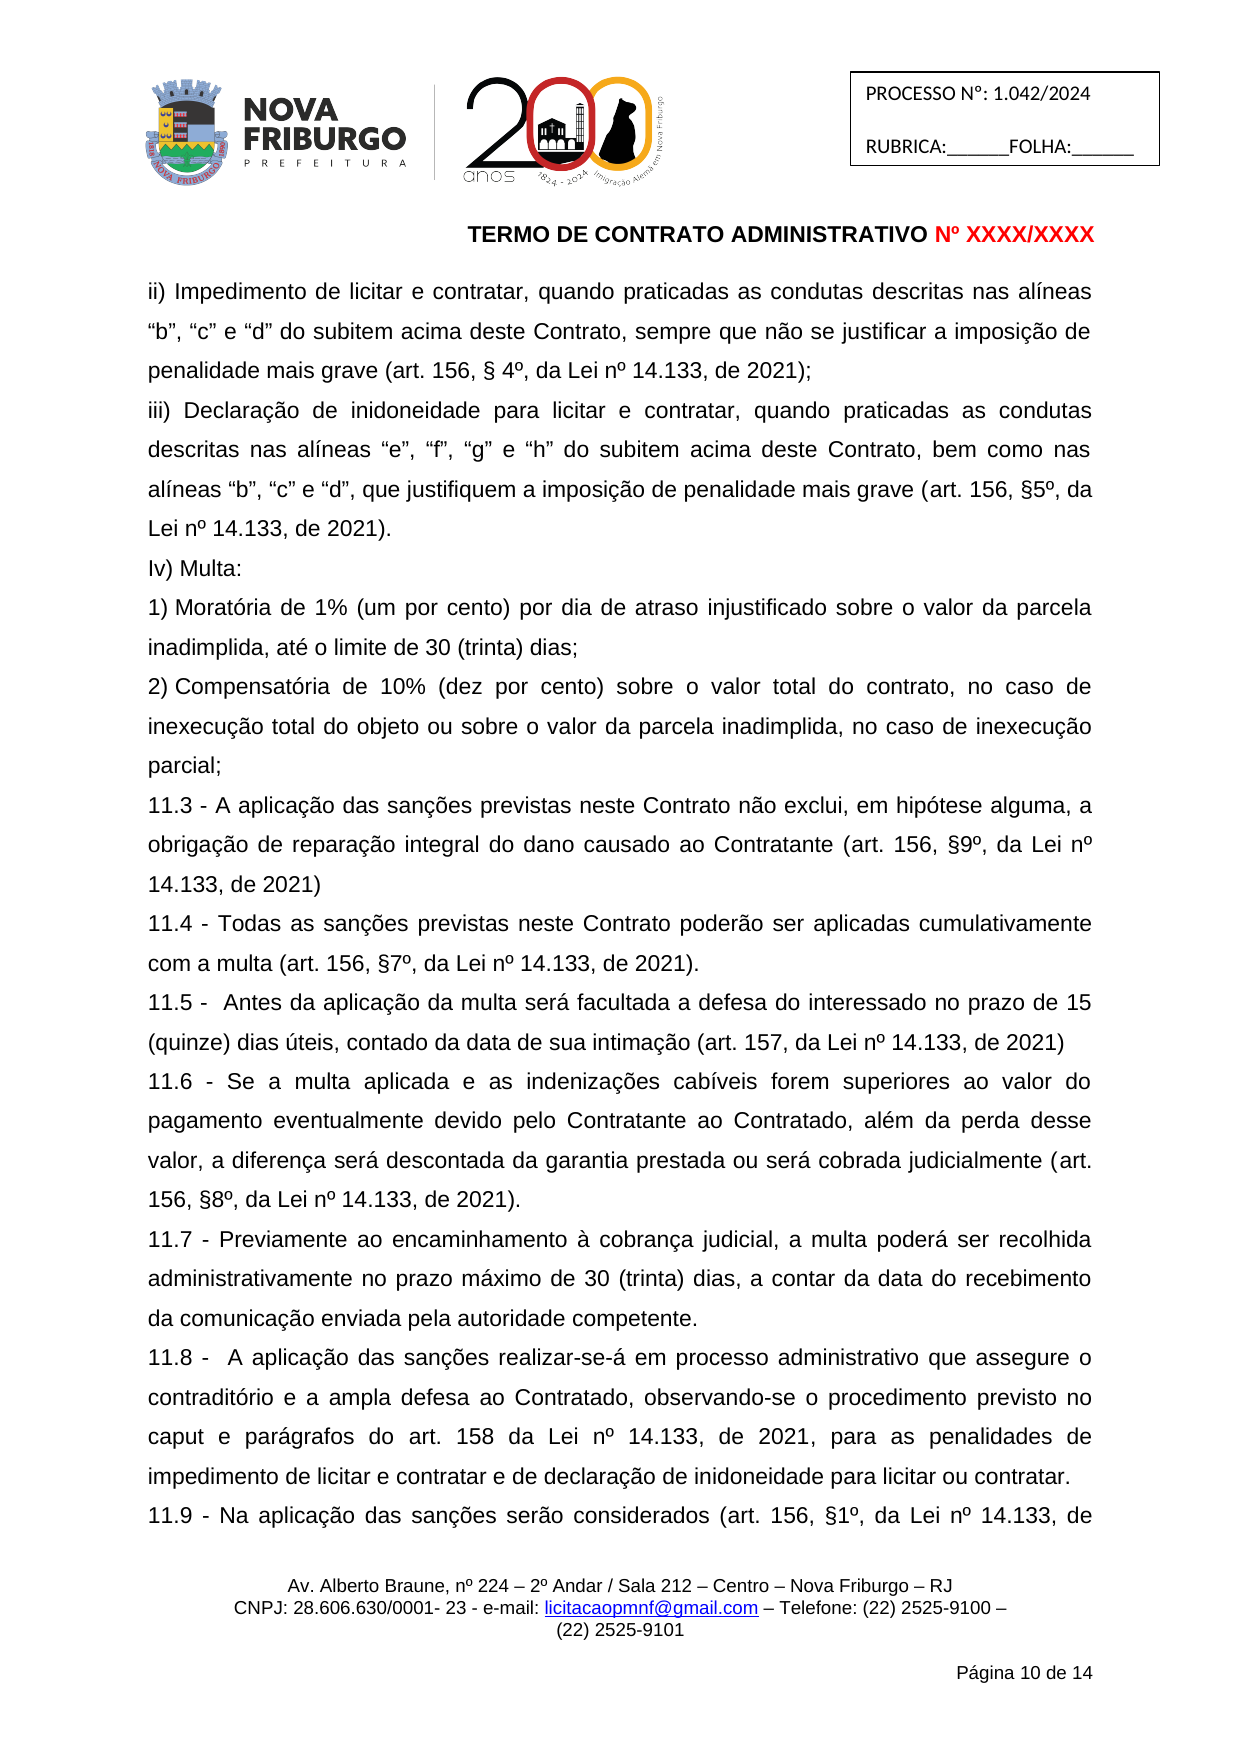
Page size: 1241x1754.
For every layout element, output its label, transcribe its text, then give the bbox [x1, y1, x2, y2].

text 11.7 - Previamente ao encaminhamento à cobrança judicial, a multa poderá ser recolhida administrativamente no prazo máximo de 30 (trinta) dias, a contar da data do recebimento da comunicação enviada pela autoridade competente. [148, 1226, 1092, 1331]
text 11.9 - Na aplicação das sanções serão considerados (art. 156, §1º, da Lei nº 14.133, de 2021): [148, 1502, 1092, 1528]
list Moratória de 1% (um por cento) por dia de atraso injustificado sobre o valor da parcela inadimplida, até o limite de 30 (trinta) dias; [148, 594, 1092, 660]
list Compensatória de 10% (dez por cento) sobre o valor total do contrato, no caso de inexecução total do objeto ou sobre o valor da parcela inadimplida, no caso de inexecução parcial; [148, 673, 1092, 778]
text Iv) Multa: [148, 555, 1092, 581]
text 11.3 - A aplicação das sanções previstas neste Contrato não exclui, em hipótese alguma, a obrigação de reparação integral do dano causado ao Contratante (art. 156, §9º, da Lei nº 14.133, de 2021) [148, 792, 1092, 897]
text ii) Impedimento de licitar e contratar, quando praticadas as condutas descritas nas alíneas “b”, “c” e “d” do subitem acima deste Contrato, sempre que não se justificar a imposição de penalidade mais grave (art. 156, § 4º, da Lei nº 14.133, de 2021); [148, 278, 1092, 384]
text 11.8 - A aplicação das sanções realizar-se-á em processo administrativo que assegure o contraditório e a ampla defesa ao Contratado, observando-se o procedimento previsto no caput e parágrafos do art. 158 da Lei nº 14.133, de 2021, para as penalidades de impedimento de licitar e contratar e de declaração de inidoneidade para licitar ou contratar. [148, 1344, 1092, 1489]
text 11.6 - Se a multa aplicada e as indenizações cabíveis forem superiores ao valor do pagamento eventualmente devido pelo Contratante ao Contratado, além da perda desse valor, a diferença será descontada da garantia prestada ou será cobrada judicialmente (art. 156, §8º, da Lei nº 14.133, de 2021). [148, 1068, 1092, 1213]
text 11.4 - Todas as sanções previstas neste Contrato poderão ser aplicadas cumulativamente com a multa (art. 156, §7º, da Lei nº 14.133, de 2021). [148, 910, 1092, 976]
text 11.5 - Antes da aplicação da multa será facultada a defesa do interessado no prazo de 15 (quinze) dias úteis, contado da data de sua intimação (art. 157, da Lei nº 14.133, de 2021) [148, 989, 1092, 1055]
picture [118, 44, 696, 215]
text iii) Declaração de inidoneidade para licitar e contratar, quando praticadas as condutas descritas nas alíneas “e”, “f”, “g” e “h” do subitem acima deste Contrato, bem como nas alíneas “b”, “c” e “d”, que justifiquem a imposição de penalidade mais grave (art. 156, §5º, da Lei nº 14.133, de 2021). [148, 397, 1092, 542]
